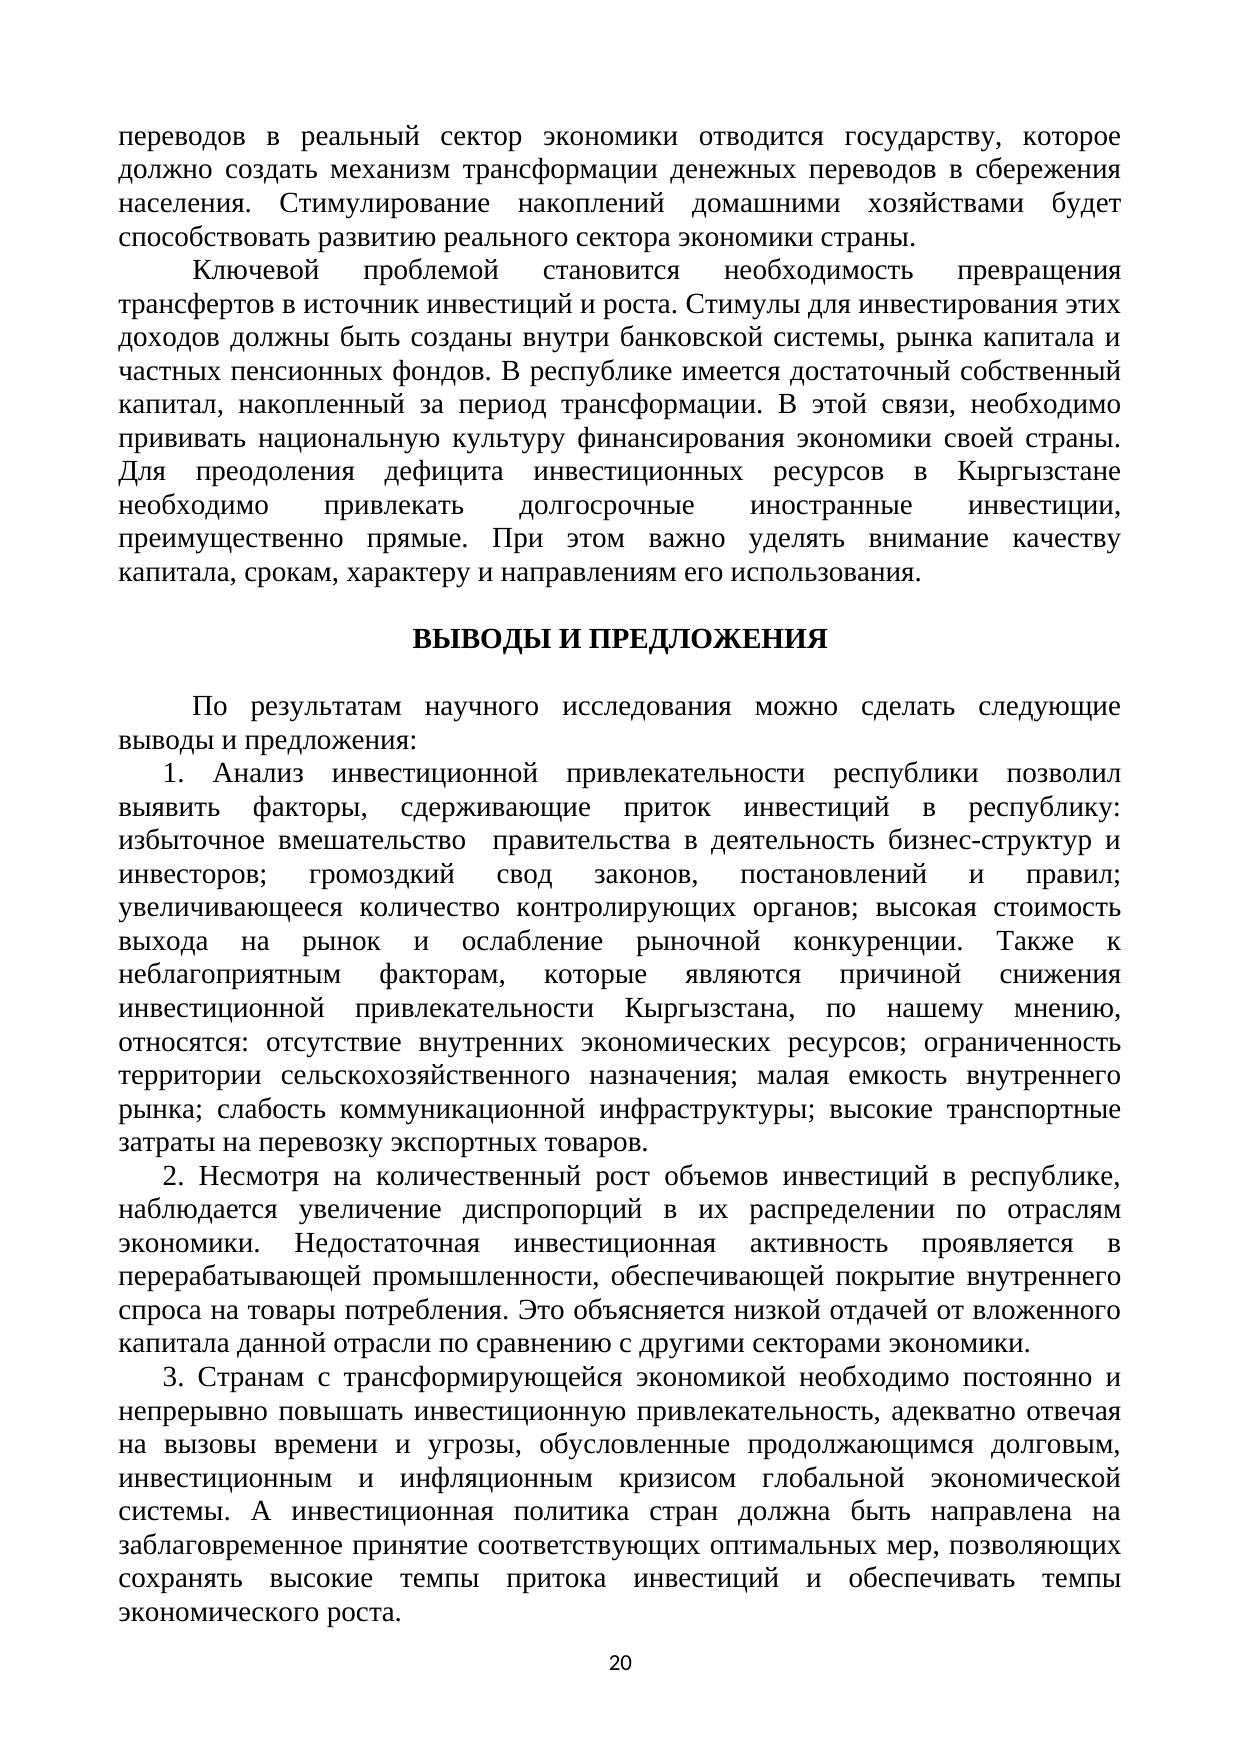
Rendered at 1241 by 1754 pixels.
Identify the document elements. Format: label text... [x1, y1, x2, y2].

text Ключевой проблемой становится необходимость превращения трансфертов в источник инвестиций и роста. Стимулы для инвестирования этих доходов должны быть созданы внутри банковской системы, рынка капитала и частных пенсионных фондов. В республике имеется достаточный собственный капитал, накопленный за период трансформации. В этой связи, необходимо прививать национальную культуру финансирования экономики своей страны. Для преодоления дефицита инвестиционных ресурсов в Кыргызстане необходимо привлекать долгосрочные иностранные инвестиции, преимущественно прямые. При этом важно уделять внимание качеству капитала, срокам, характеру и направлениям его использования. [118, 252, 1122, 588]
text ВЫВОДЫ И ПРЕДЛОЖЕНИЯ [118, 621, 1122, 655]
text 1. Анализ инвестиционной привлекательности республики позволил выявить факторы, сдерживающие приток инвестиций в республику: избыточное вмешательство правительства в деятельность бизнес-структур и инвесторов; громоздкий свод законов, постановлений и правил; увеличивающееся количество контролирующих органов; высокая стоимость выхода на рынок и ослабление рыночной конкуренции. Также к неблагоприятным факторам, которые являются причиной снижения инвестиционной привлекательности Кыргызстана, по нашему мнению, относятся: отсутствие внутренних экономических ресурсов; ограниченность территории сельскохозяйственного назначения; малая емкость внутреннего рынка; слабость коммуникационной инфраструктуры; высокие транспортные затраты на перевозку экспортных товаров. [118, 755, 1122, 1158]
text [118, 118, 1122, 252]
text 3. Странам с трансформирующейся экономикой необходимо постоянно и непрерывно повышать инвестиционную привлекательность, адекватно отвечая на вызовы времени и угрозы, обусловленные продолжающимся долговым, инвестиционным и инфляционным кризисом глобальной экономической системы. А инвестиционная политика стран должна быть направлена на заблаговременное принятие соответствующих оптимальных мер, позволяющих сохранять высокие темпы притока инвестиций и обеспечивать темпы экономического роста. [118, 1359, 1122, 1627]
text По результатам научного исследования можно сделать следующие выводы и предложения: [118, 688, 1122, 755]
text 2. Несмотря на количественный рост объемов инвестиций в республике, наблюдается увеличение диспропорций в их распределении по отраслям экономики. Недостаточная инвестиционная активность проявляется в перерабатывающей промышленности, обеспечивающей покрытие внутреннего спроса на товары потребления. Это объясняется низкой отдачей от вложенного капитала данной отрасли по сравнению с другими секторами экономики. [118, 1158, 1122, 1359]
